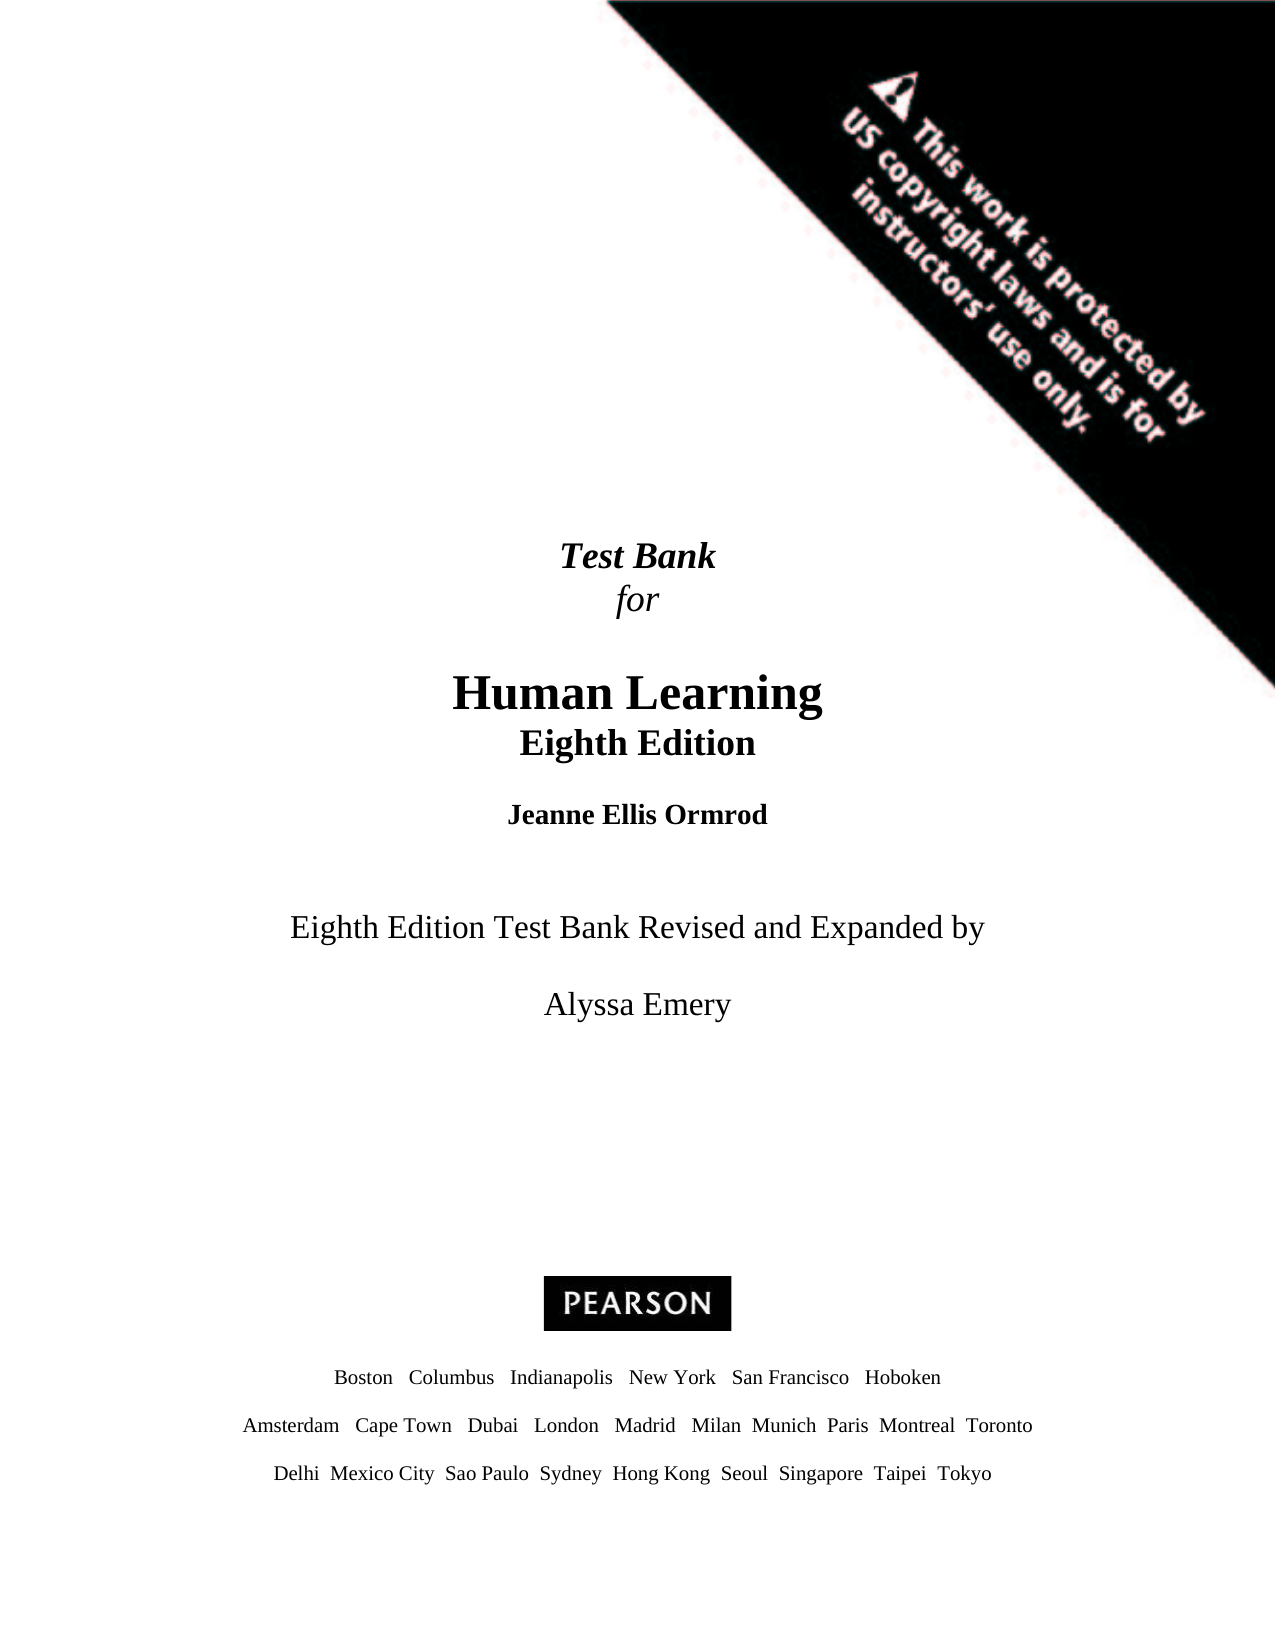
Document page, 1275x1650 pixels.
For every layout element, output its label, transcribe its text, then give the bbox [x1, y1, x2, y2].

text Boston Columbus Indianapolis New York San Francisco Hoboken Amsterdam Cape Town Dubai London Madrid Milan Munich Paris Montreal Toronto Delhi Mexico City Sao Paulo Sydney Hong Kong Seoul Singapore Taipei Tokyo [187, 1365, 1087, 1485]
picture [543, 1276, 732, 1331]
text Test Bank for [187, 534, 1087, 620]
text Eighth Edition [187, 721, 1087, 764]
text Human Learning [187, 663, 1087, 721]
text Alyssa Emery [187, 984, 1087, 1022]
text Eighth Edition Test Bank Revised and Expanded by [187, 907, 1087, 946]
text Jeanne Ellis Ormrod [187, 797, 1087, 831]
